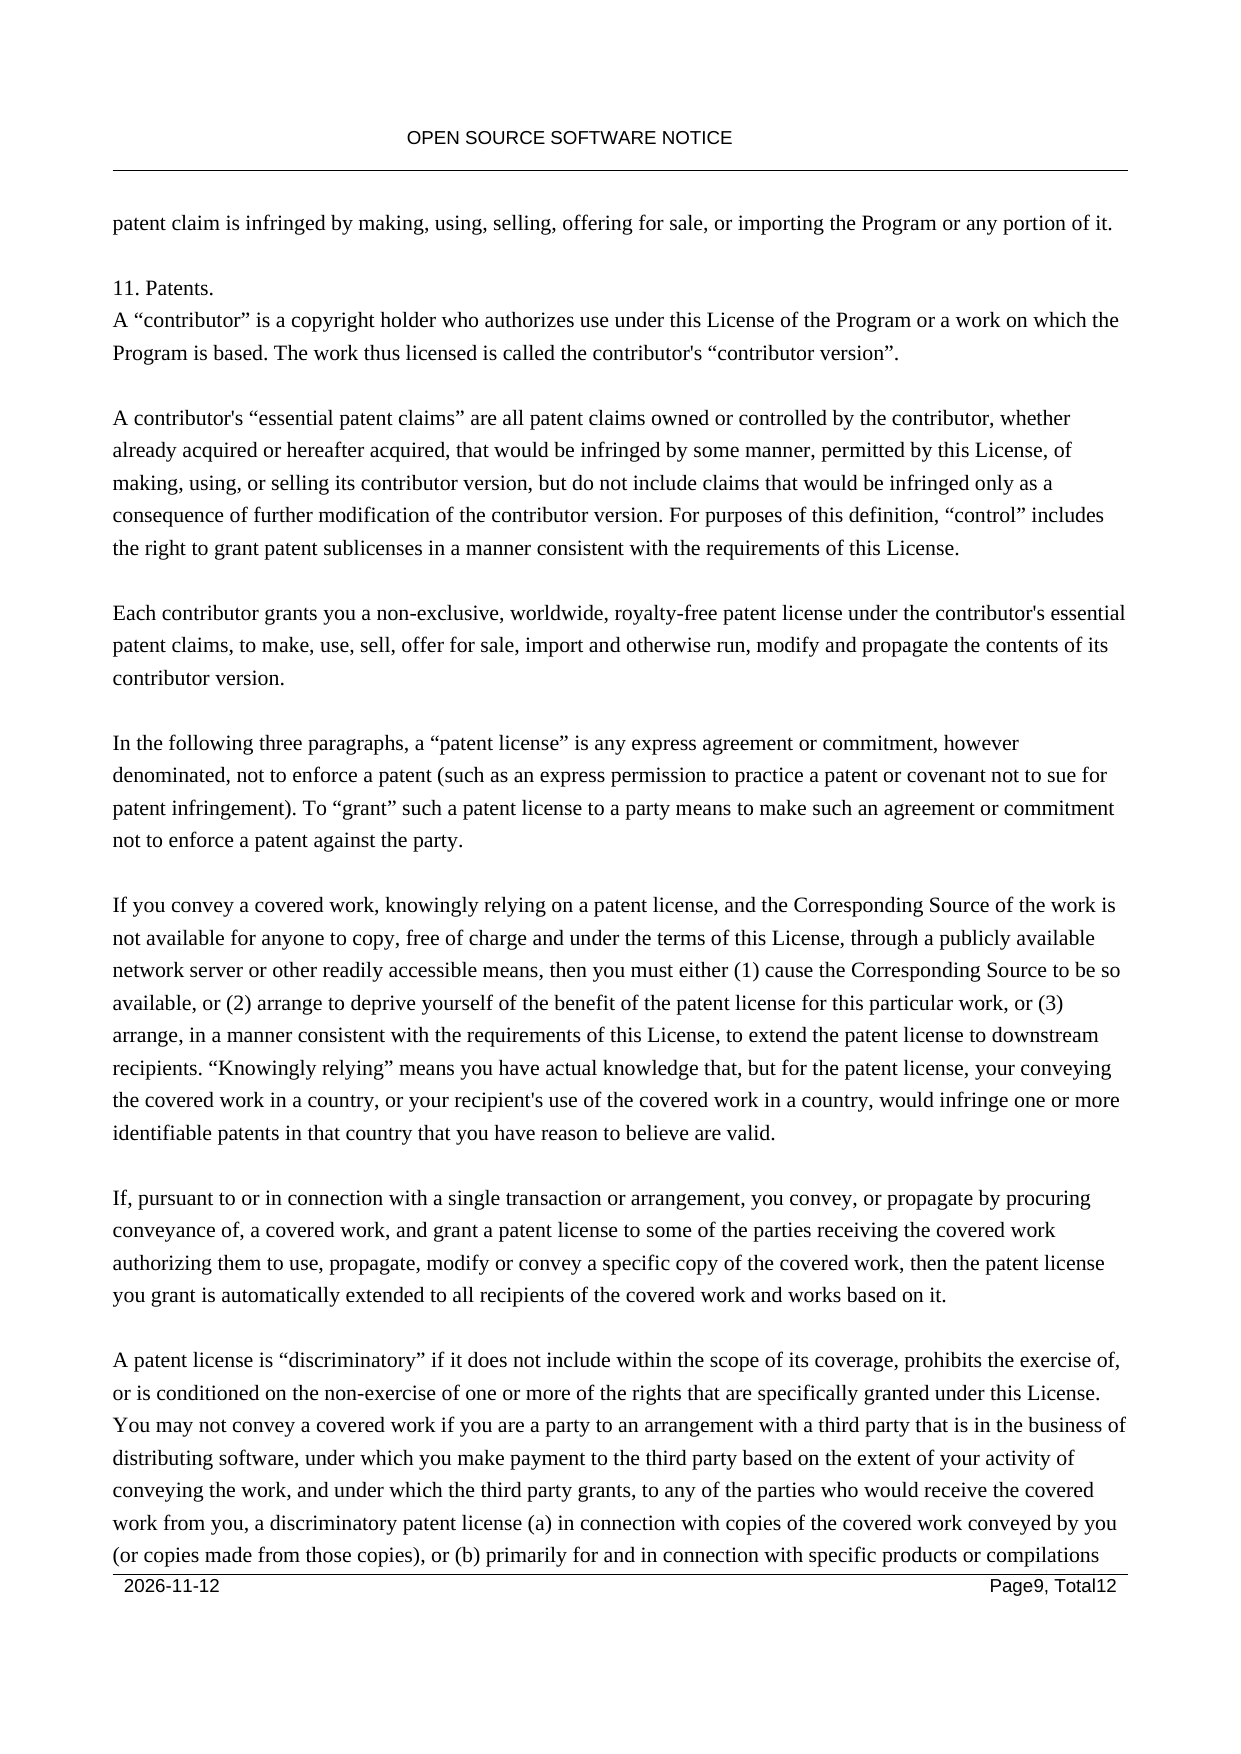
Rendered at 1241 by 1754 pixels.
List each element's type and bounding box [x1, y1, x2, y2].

text [112, 206, 1128, 1571]
